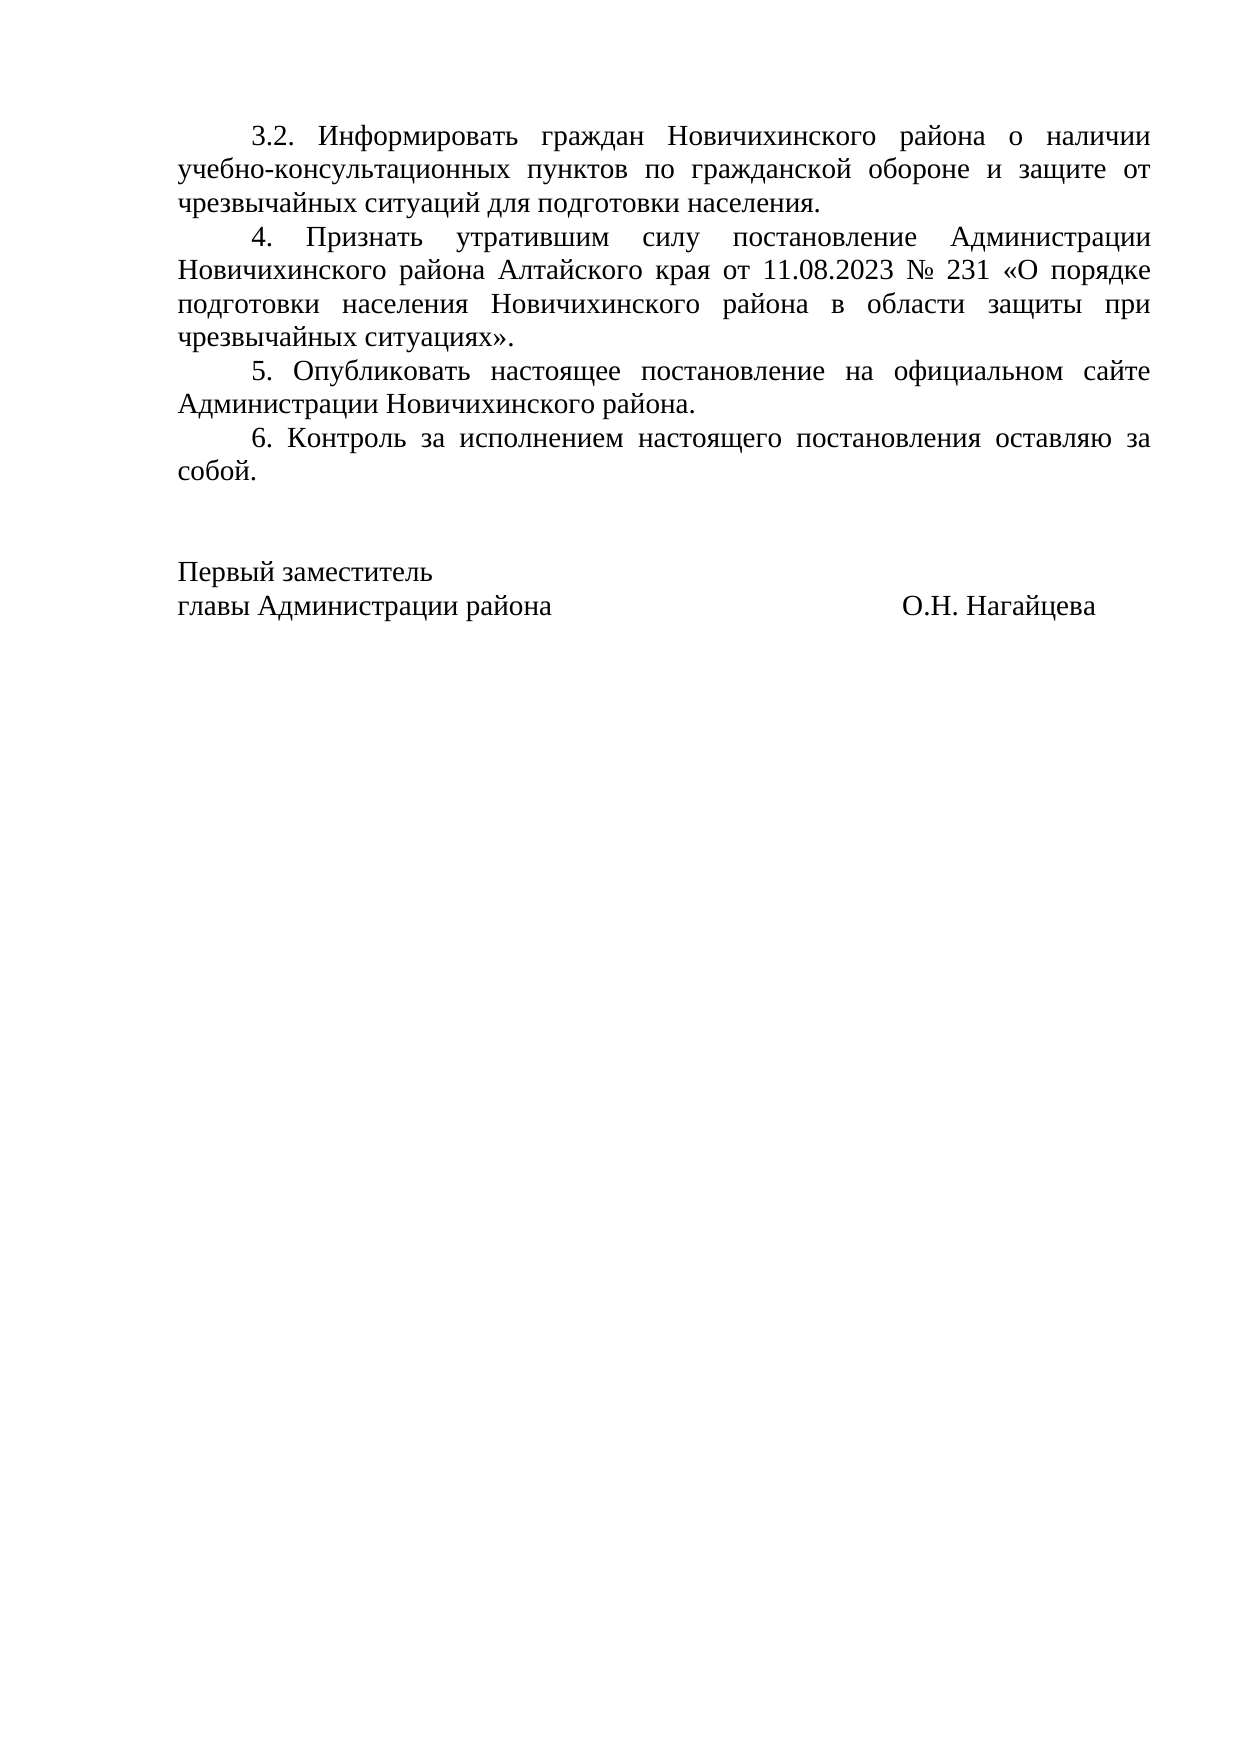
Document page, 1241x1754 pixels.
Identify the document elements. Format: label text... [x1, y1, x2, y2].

text 3.2. Информировать граждан Новичихинского района о наличии учебно-консультационных пунктов по гражданской обороне и защите от чрезвычайных ситуаций для подготовки населения. [177, 118, 1152, 219]
text 4. Признать утратившим силу постановление Администрации Новичихинского района Алтайского края от 11.08.2023 № 231 «О порядке подготовки населения Новичихинского района в области защиты при чрезвычайных ситуациях». [177, 219, 1152, 353]
text Первый заместитель [177, 554, 1152, 588]
text 6. Контроль за исполнением настоящего постановления оставляю за собой. [177, 420, 1152, 487]
text 5. Опубликовать настоящее постановление на официальном сайте Администрации Новичихинского района. [177, 353, 1152, 420]
text главы Администрации района О.Н. Нагайцева [177, 588, 1152, 621]
